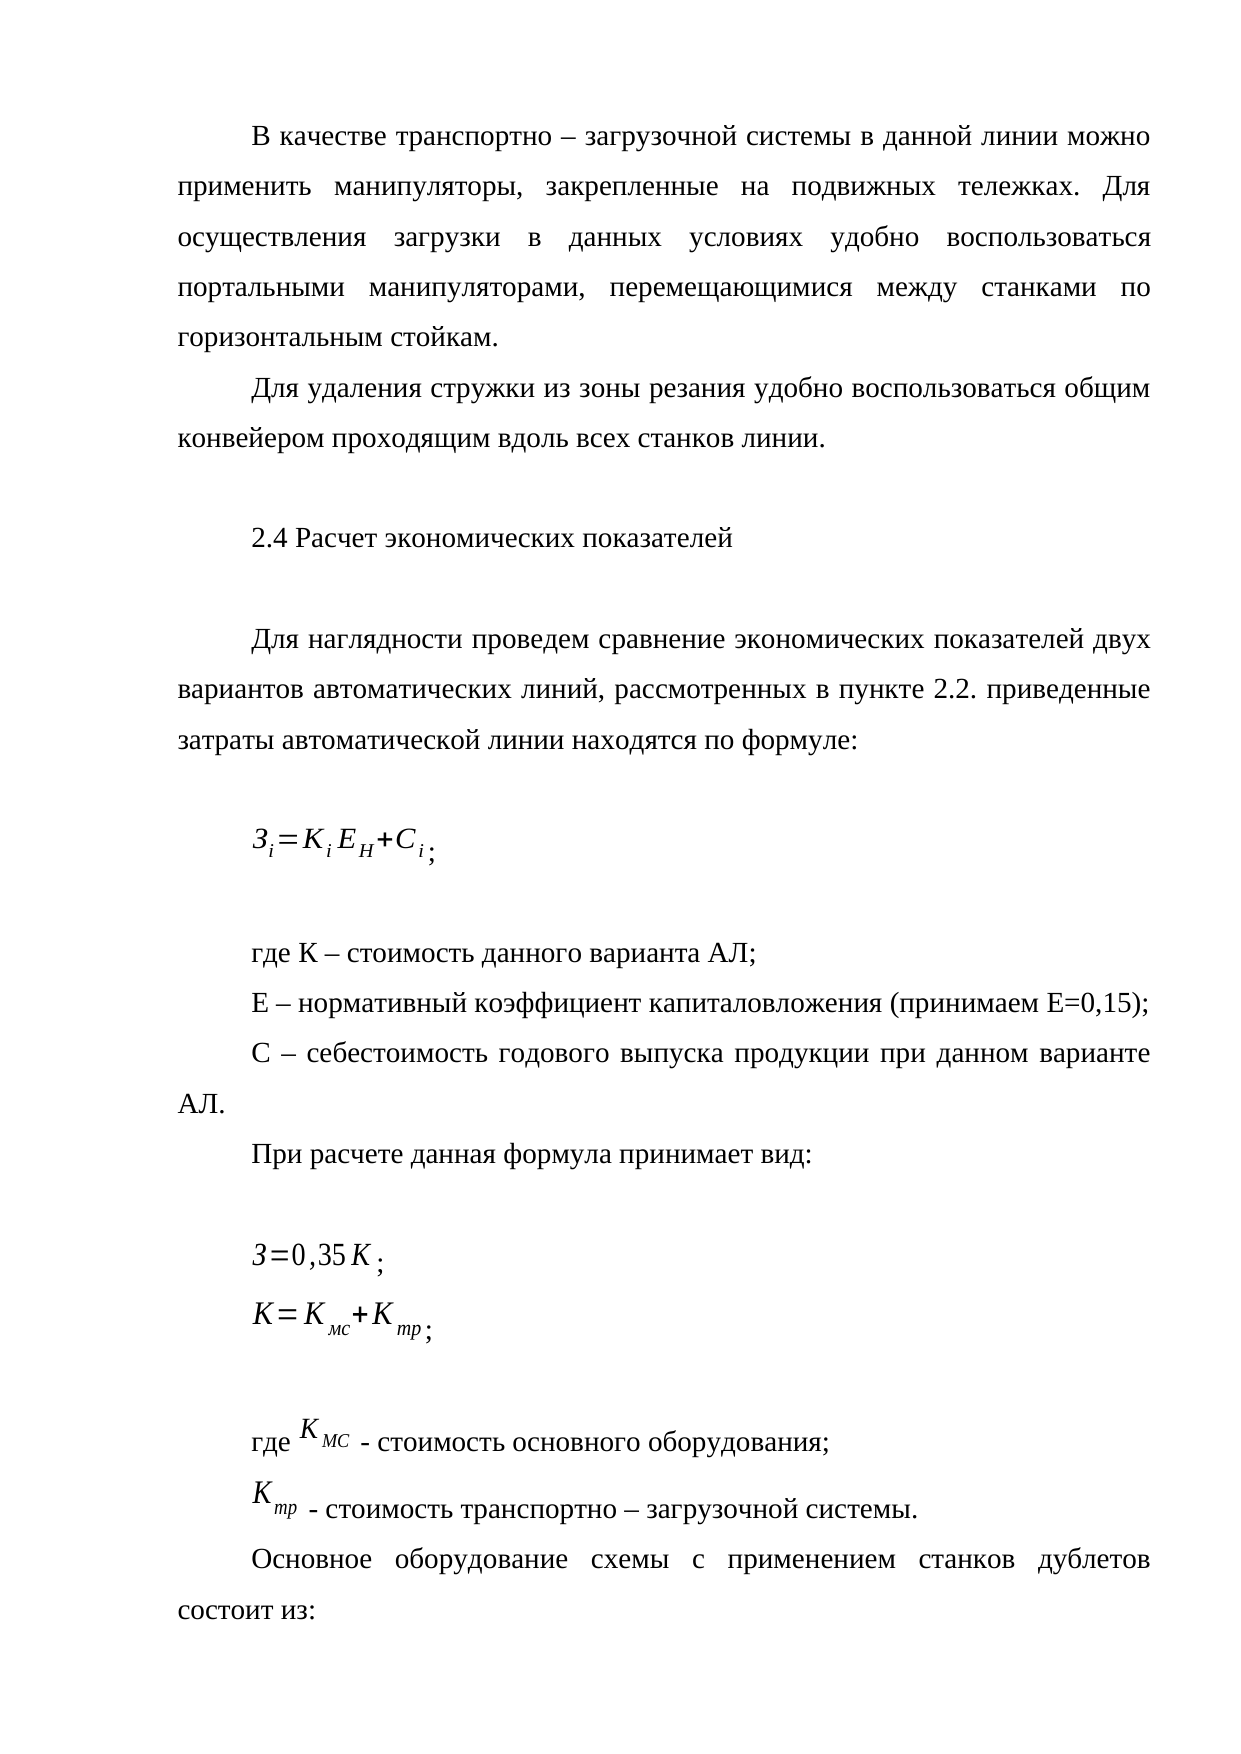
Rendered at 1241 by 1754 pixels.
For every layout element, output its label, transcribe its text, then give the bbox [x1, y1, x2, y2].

text Для наглядности проведем сравнение экономических показателей двух вариантов автоматических линий, рассмотренных в пункте 2.2. приведенные затраты автоматической линии находятся по формуле: [177, 621, 1152, 755]
text ; [177, 1296, 1152, 1346]
text Е – нормативный коэффициент капиталовложения (принимаем Е=0,15); [177, 985, 1152, 1019]
text ; [177, 1237, 1152, 1279]
text Для удаления стружки из зоны резания удобно воспользоваться общим конвейером проходящим вдоль всех станков линии. [177, 370, 1152, 453]
text 2.4 Расчет экономических показателей [177, 521, 1152, 554]
text С – себестоимость годового выпуска продукции при данном варианте АЛ. [177, 1036, 1152, 1119]
text При расчете данная формула принимает вид: [177, 1136, 1152, 1170]
text где - стоимость основного оборудования; [177, 1413, 1152, 1458]
text В качестве транспортно – загрузочной системы в данной линии можно применить манипуляторы, закрепленные на подвижных тележках. Для осуществления загрузки в данных условиях удобно воспользоваться портальными манипуляторами, перемещающимися между станками по горизонтальным стойкам. [177, 118, 1152, 353]
text ; [177, 822, 1152, 868]
text где К – стоимость данного варианта АЛ; [177, 935, 1152, 968]
text Основное оборудование схемы с применением станков дублетов состоит из: [177, 1542, 1152, 1626]
text - стоимость транспортно – загрузочной системы. [177, 1475, 1152, 1525]
